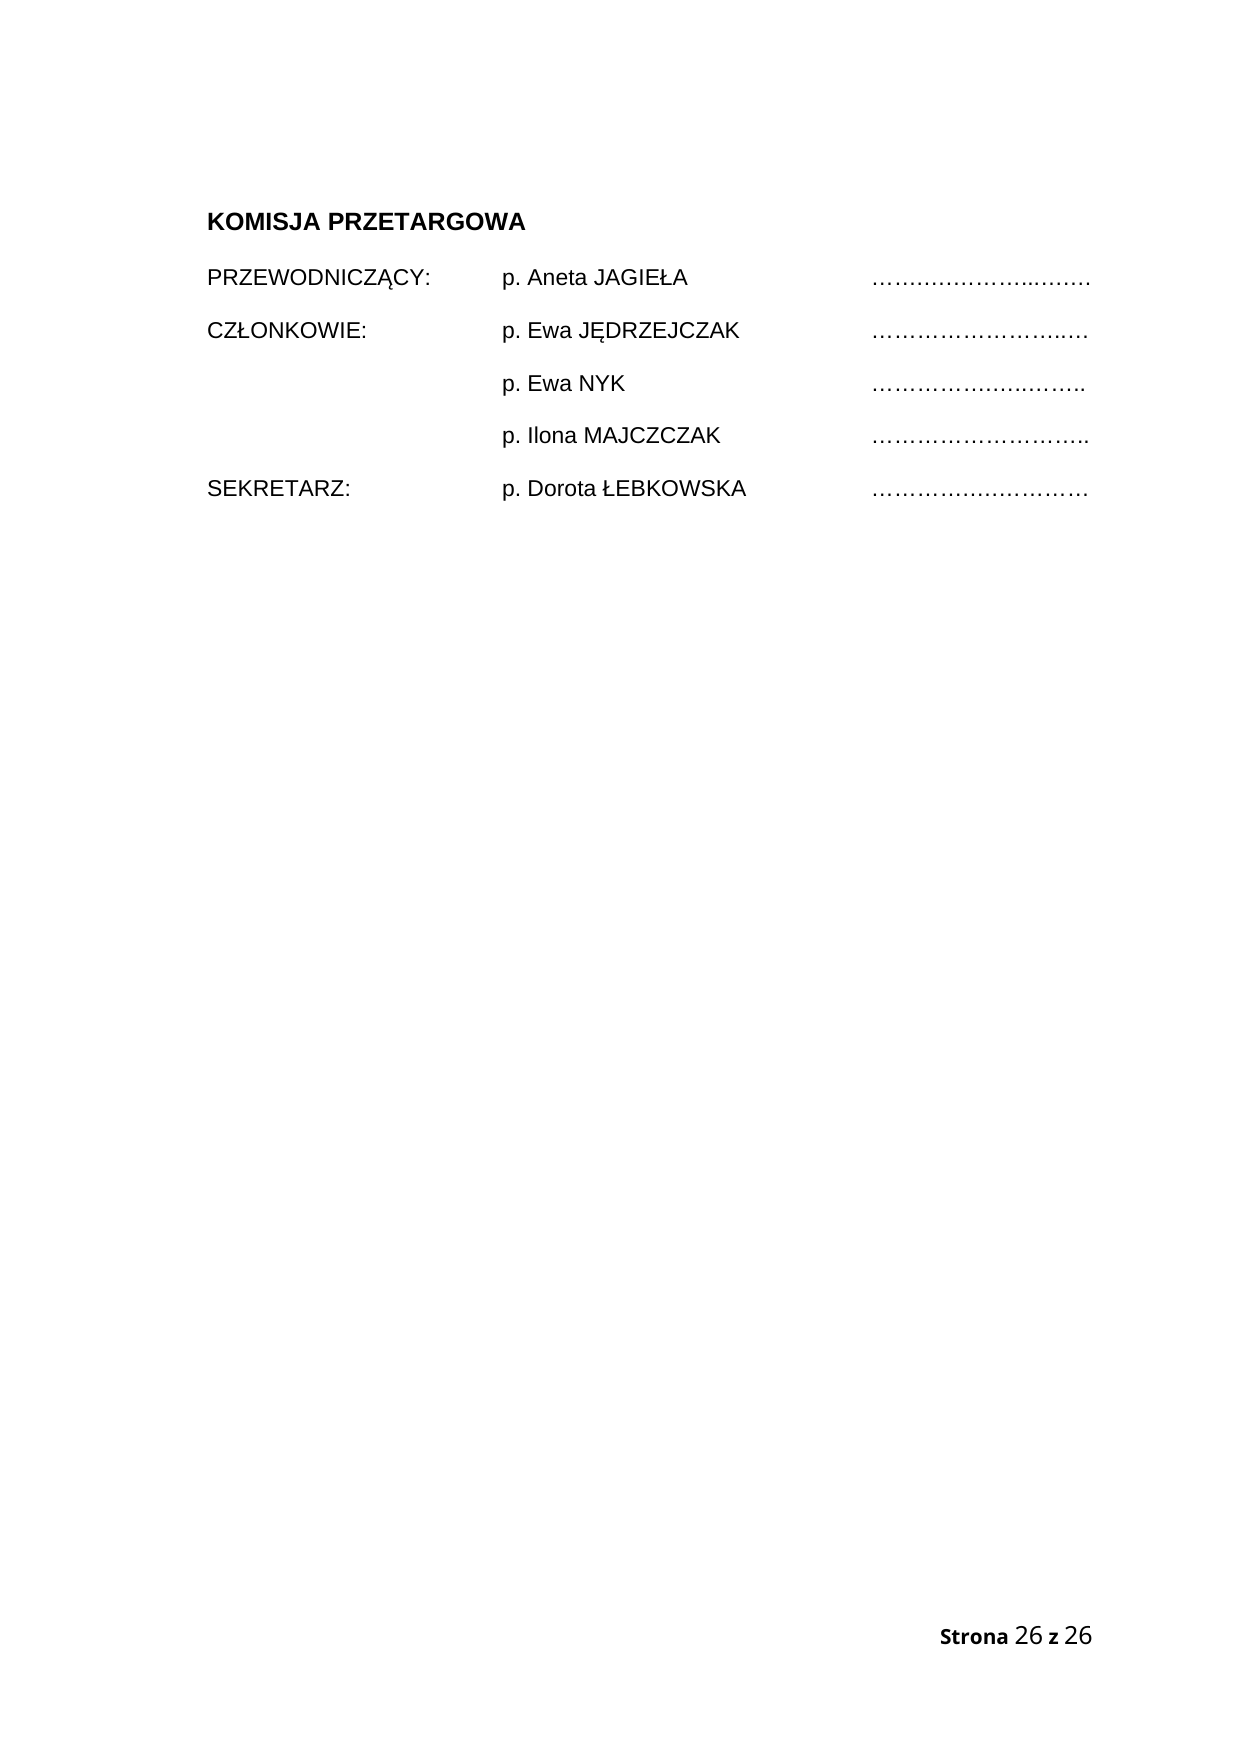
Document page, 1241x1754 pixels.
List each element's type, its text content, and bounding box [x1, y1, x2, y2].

text PRZEWODNICZĄCY: p. Aneta JAGIEŁA …….….………...….… [207, 264, 1092, 291]
text p. Ewa NYK …………….…..…….. [428, 369, 1092, 396]
text KOMISJA PRZETARGOWA [207, 207, 1092, 235]
text p. Ilona MAJCZCZAK ……………………….. [207, 422, 1092, 449]
text CZŁONKOWIE: p. Ewa JĘDRZEJCZAK ……………………..… [207, 317, 1092, 343]
text SEKRETARZ: p. Dorota ŁEBKOWSKA ………….….………… [207, 475, 1092, 501]
